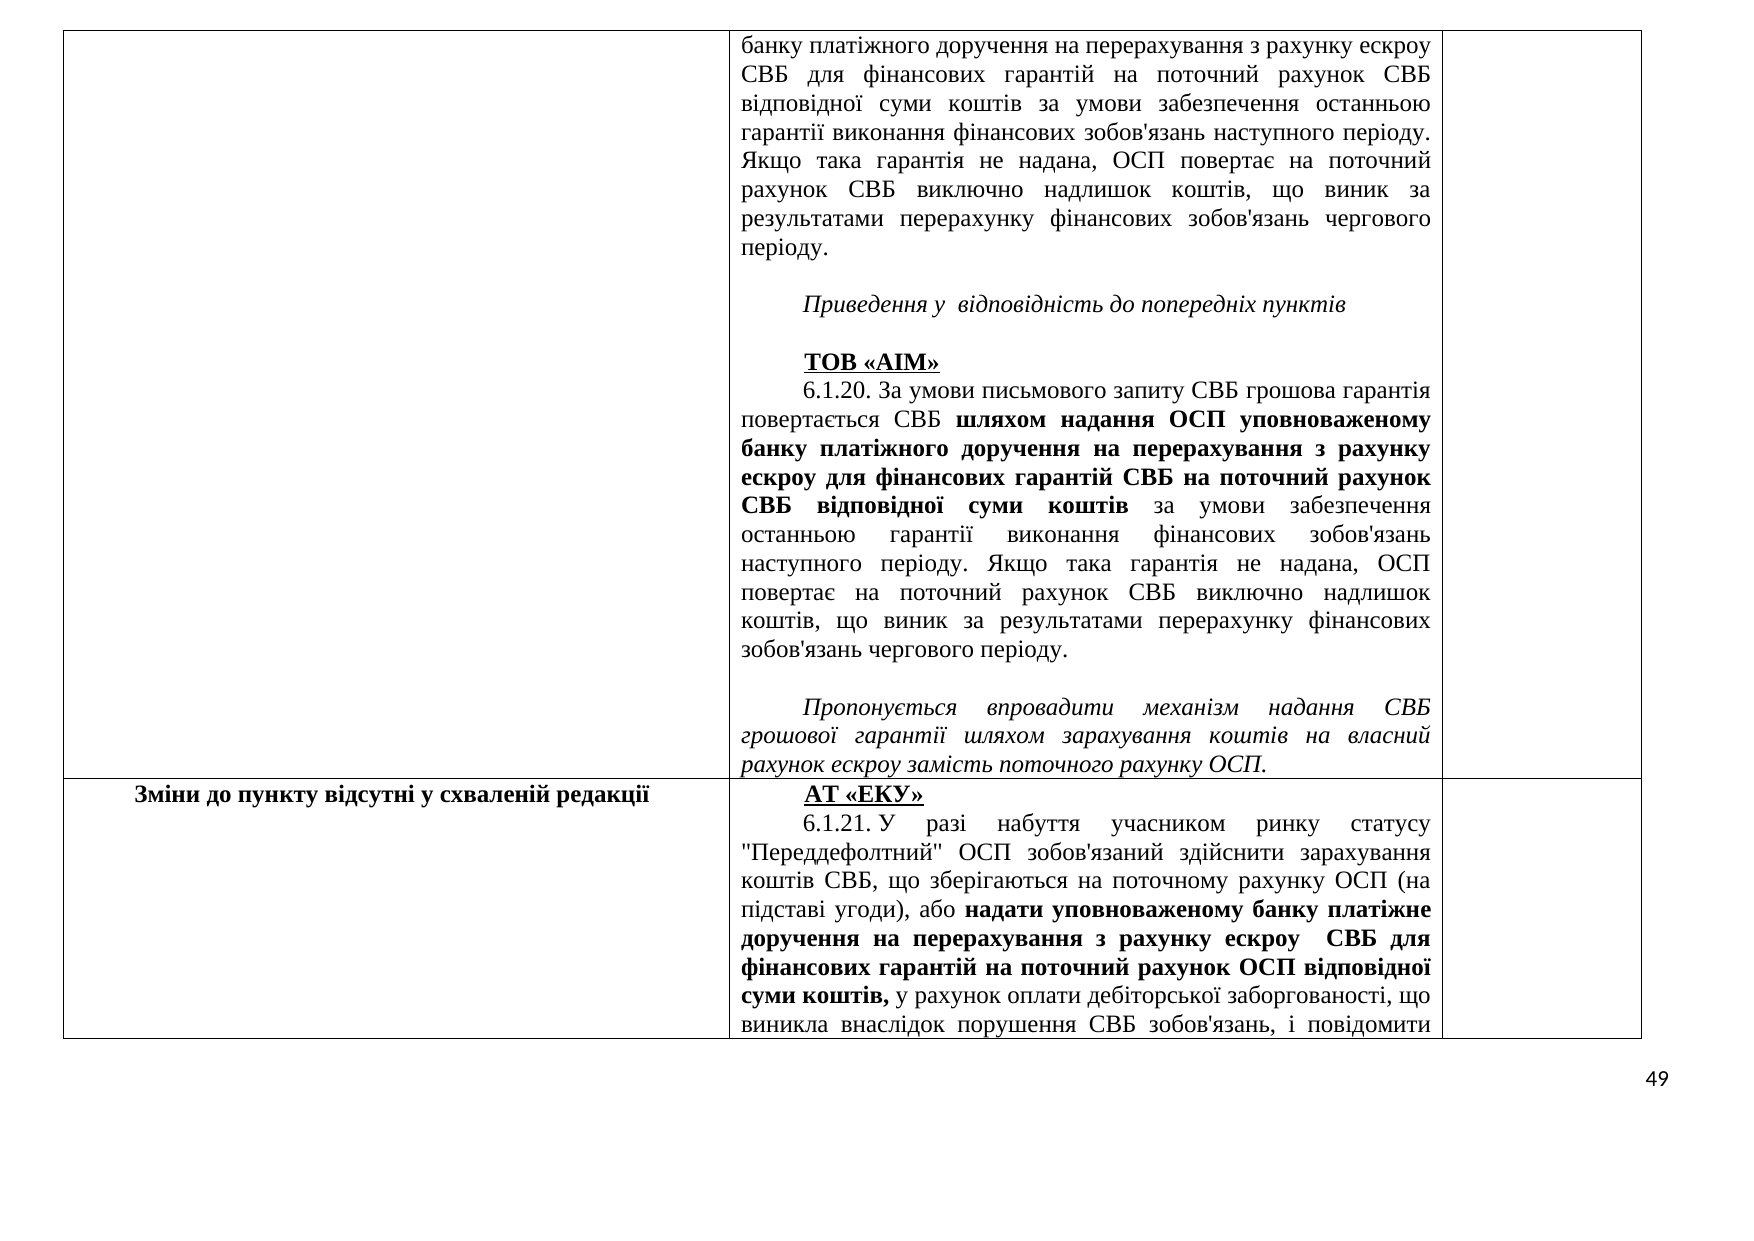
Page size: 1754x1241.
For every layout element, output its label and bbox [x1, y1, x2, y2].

table_cell [1443, 779, 1641, 1038]
table_cell [1443, 31, 1641, 778]
table_cell [730, 31, 1442, 778]
table_cell [64, 31, 729, 778]
table_cell [64, 779, 729, 1038]
table_cell [730, 779, 1442, 1038]
